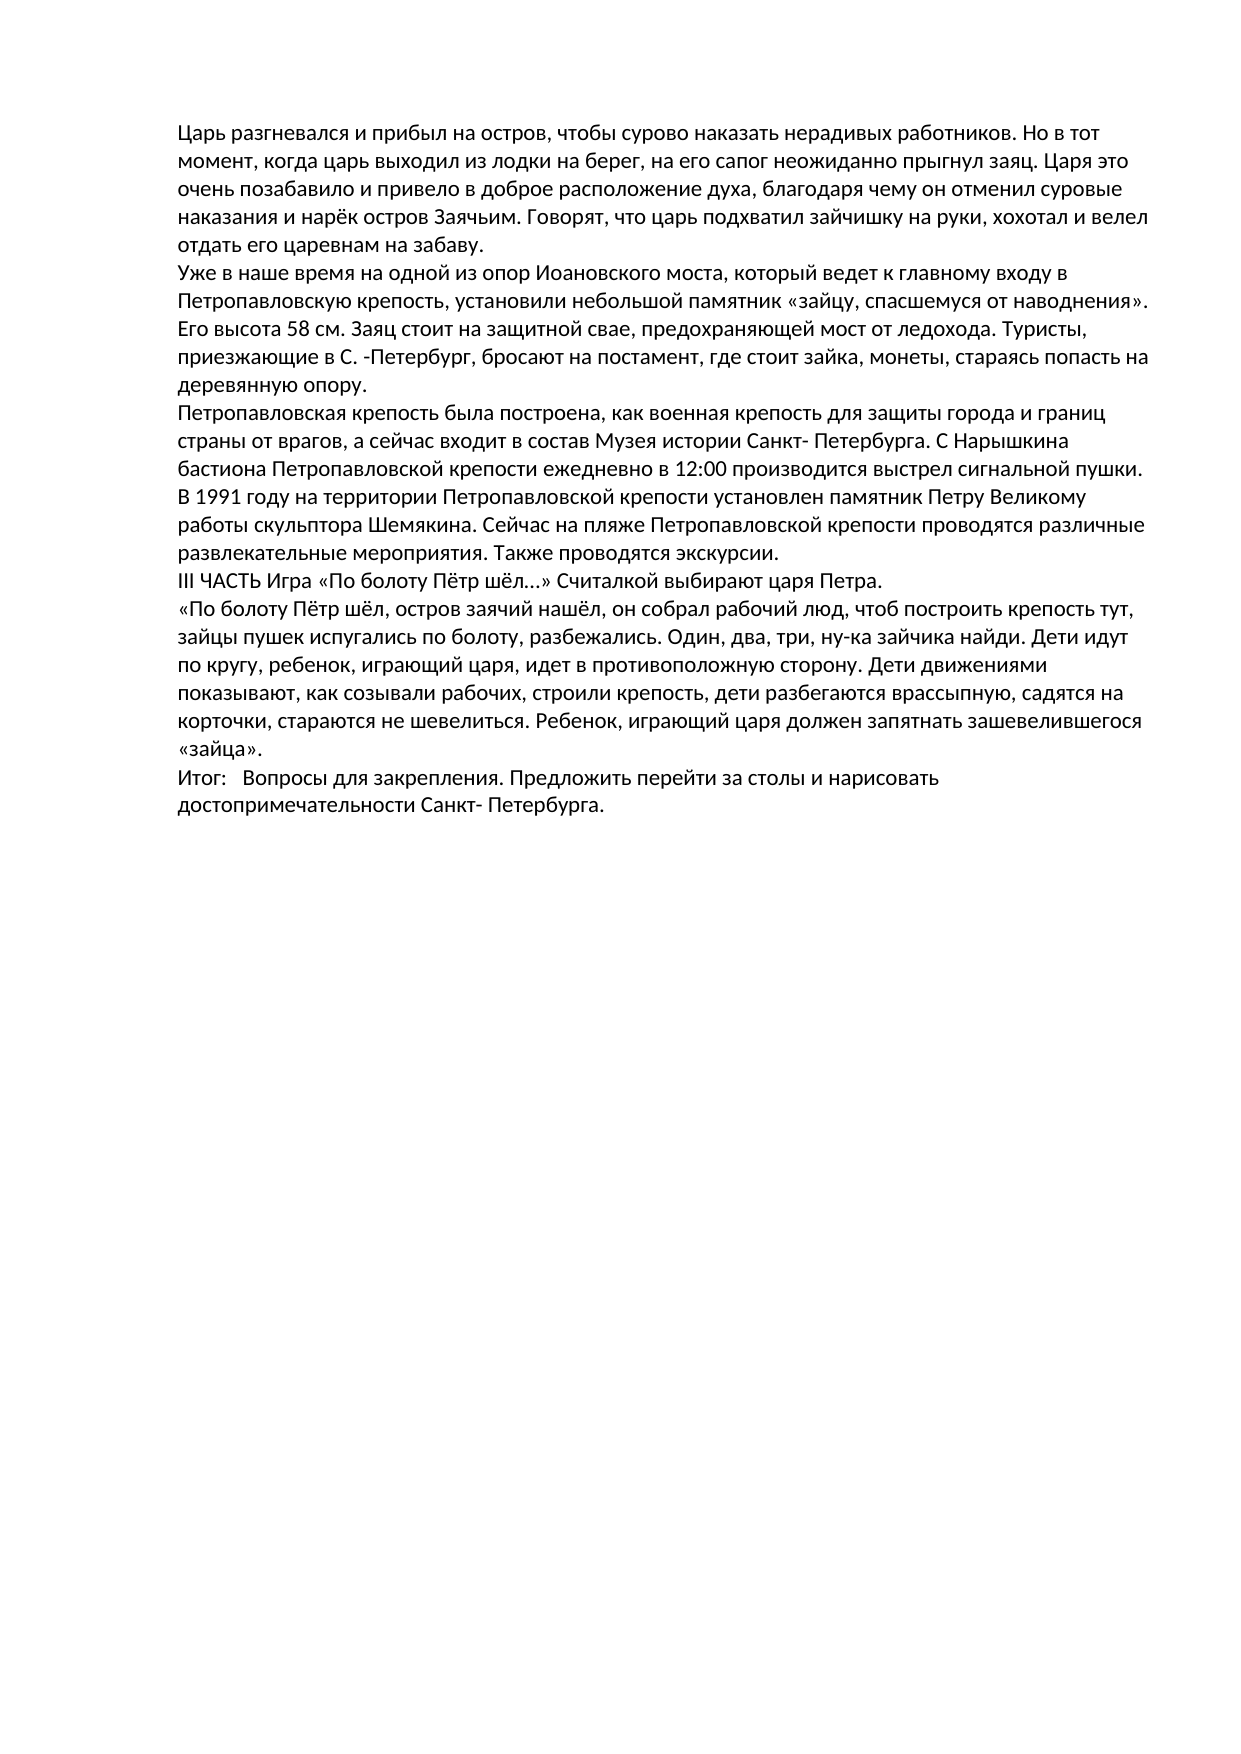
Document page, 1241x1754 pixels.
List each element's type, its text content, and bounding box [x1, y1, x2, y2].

text III ЧАСТЬ Игра «По болоту Пётр шёл…» Считалкой выбирают царя Петра. [177, 566, 1152, 594]
text Итог: Вопросы для закрепления. Предложить перейти за столы и нарисовать достопримечательности Санкт- Петербурга. [177, 763, 1152, 819]
text Уже в наше время на одной из опор Иоановского моста, который ведет к главному входу в Петропавловскую крепость, установили небольшой памятник «зайцу, спасшемуся от наводнения». Его высота 58 см. Заяц стоит на защитной свае, предохраняющей мост от ледохода. Туристы, приезжающие в С. -Петербург, бросают на постамент, где стоит зайка, монеты, стараясь попасть на деревянную опору. [177, 258, 1152, 398]
text Петропавловская крепость была построена, как военная крепость для защиты города и границ страны от врагов, а сейчас входит в состав Музея истории Санкт- Петербурга. С Нарышкина бастиона Петропавловской крепости ежедневно в 12:00 производится выстрел сигнальной пушки. В 1991 году на территории Петропавловской крепости установлен памятник Петру Великому работы скульптора Шемякина. Сейчас на пляже Петропавловской крепости проводятся различные развлекательные мероприятия. Также проводятся экскурсии. [177, 398, 1152, 566]
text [177, 118, 1152, 258]
text «По болоту Пётр шёл, остров заячий нашёл, он собрал рабочий люд, чтоб построить крепость тут, зайцы пушек испугались по болоту, разбежались. Один, два, три, ну-ка зайчика найди. Дети идут по кругу, ребенок, играющий царя, идет в противоположную сторону. Дети движениями показывают, как созывали рабочих, строили крепость, дети разбегаются врассыпную, садятся на корточки, стараются не шевелиться. Ребенок, играющий царя должен запятнать зашевелившегося «зайца». [177, 594, 1152, 763]
